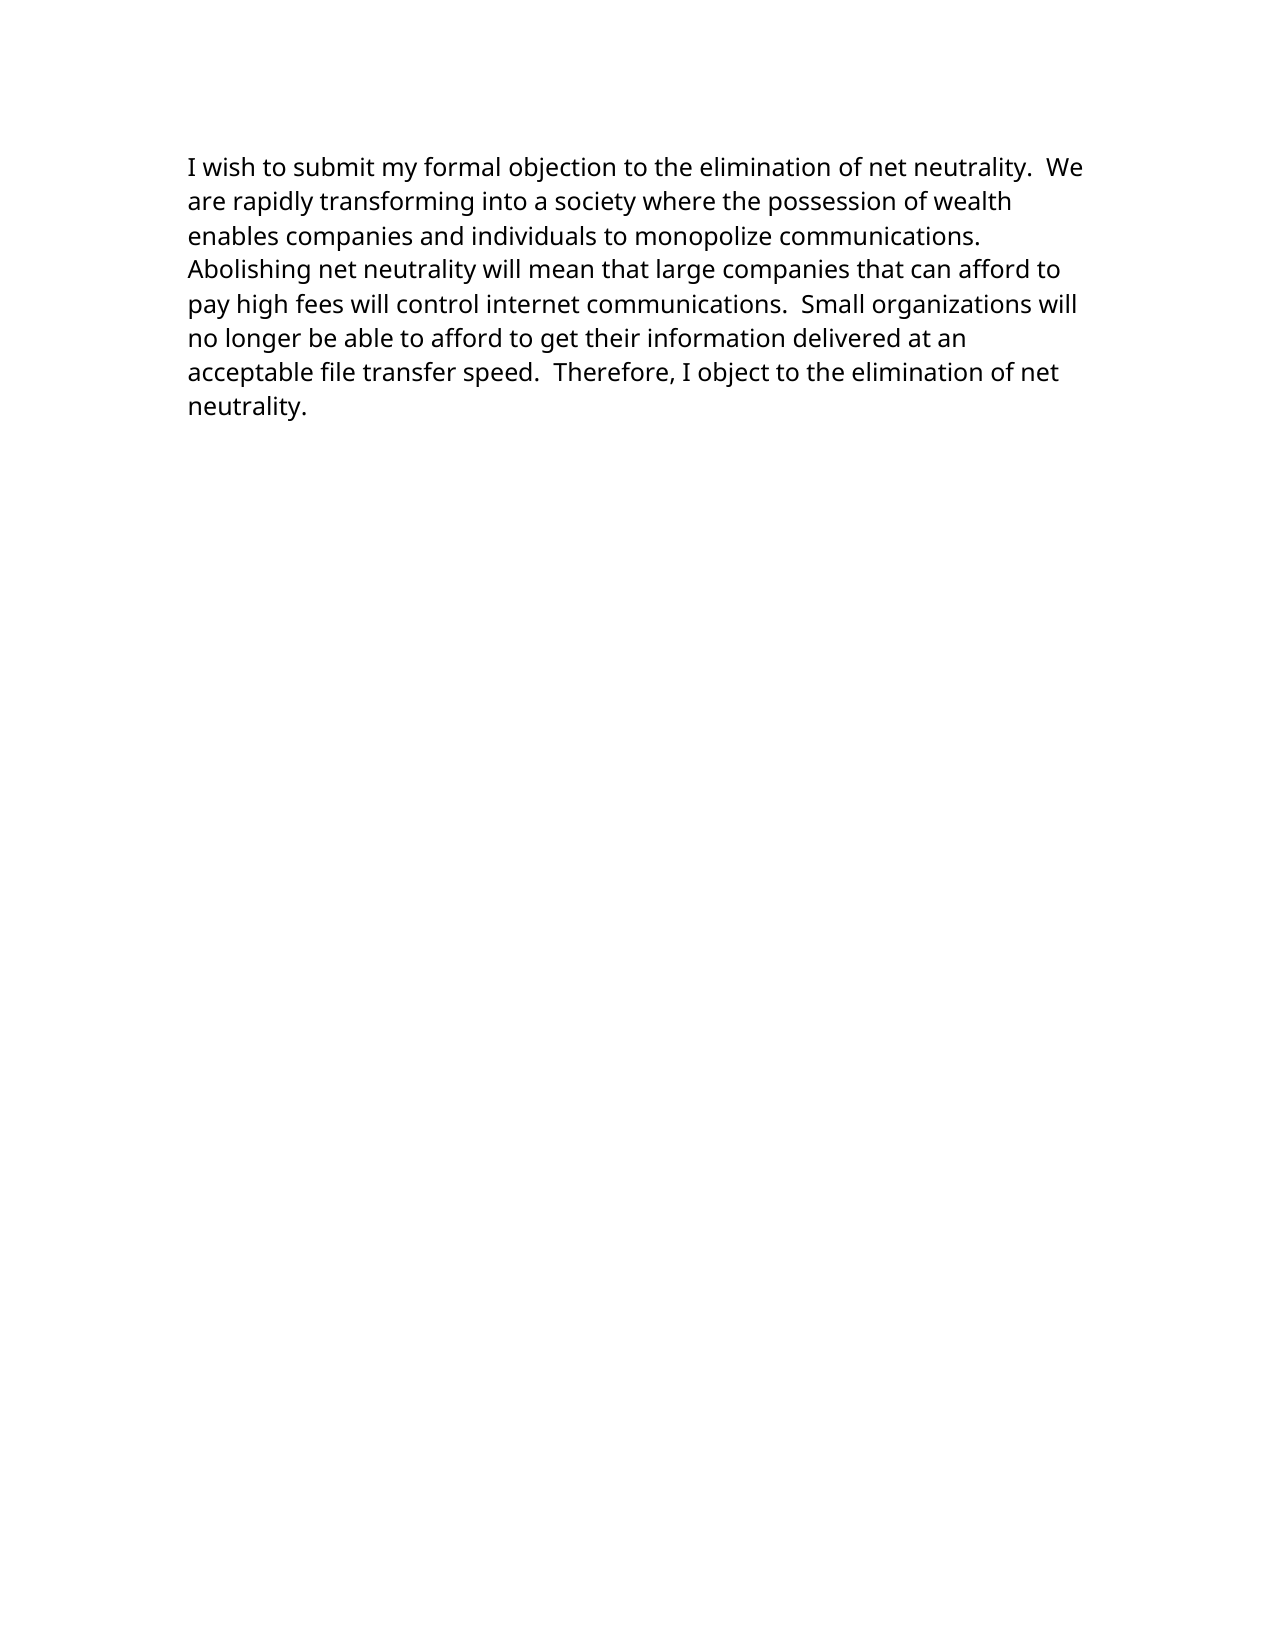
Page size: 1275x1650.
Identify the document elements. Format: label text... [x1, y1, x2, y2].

text I wish to submit my formal objection to the elimination of net neutrality. We are rapidly transforming into a society where the possession of wealth enables companies and individuals to monopolize communications. Abolishing net neutrality will mean that large companies that can afford to pay high fees will control internet communications. Small organizations will no longer be able to afford to get their information delivered at an acceptable file transfer speed. Therefore, I object to the elimination of net neutrality. [187, 150, 1087, 422]
